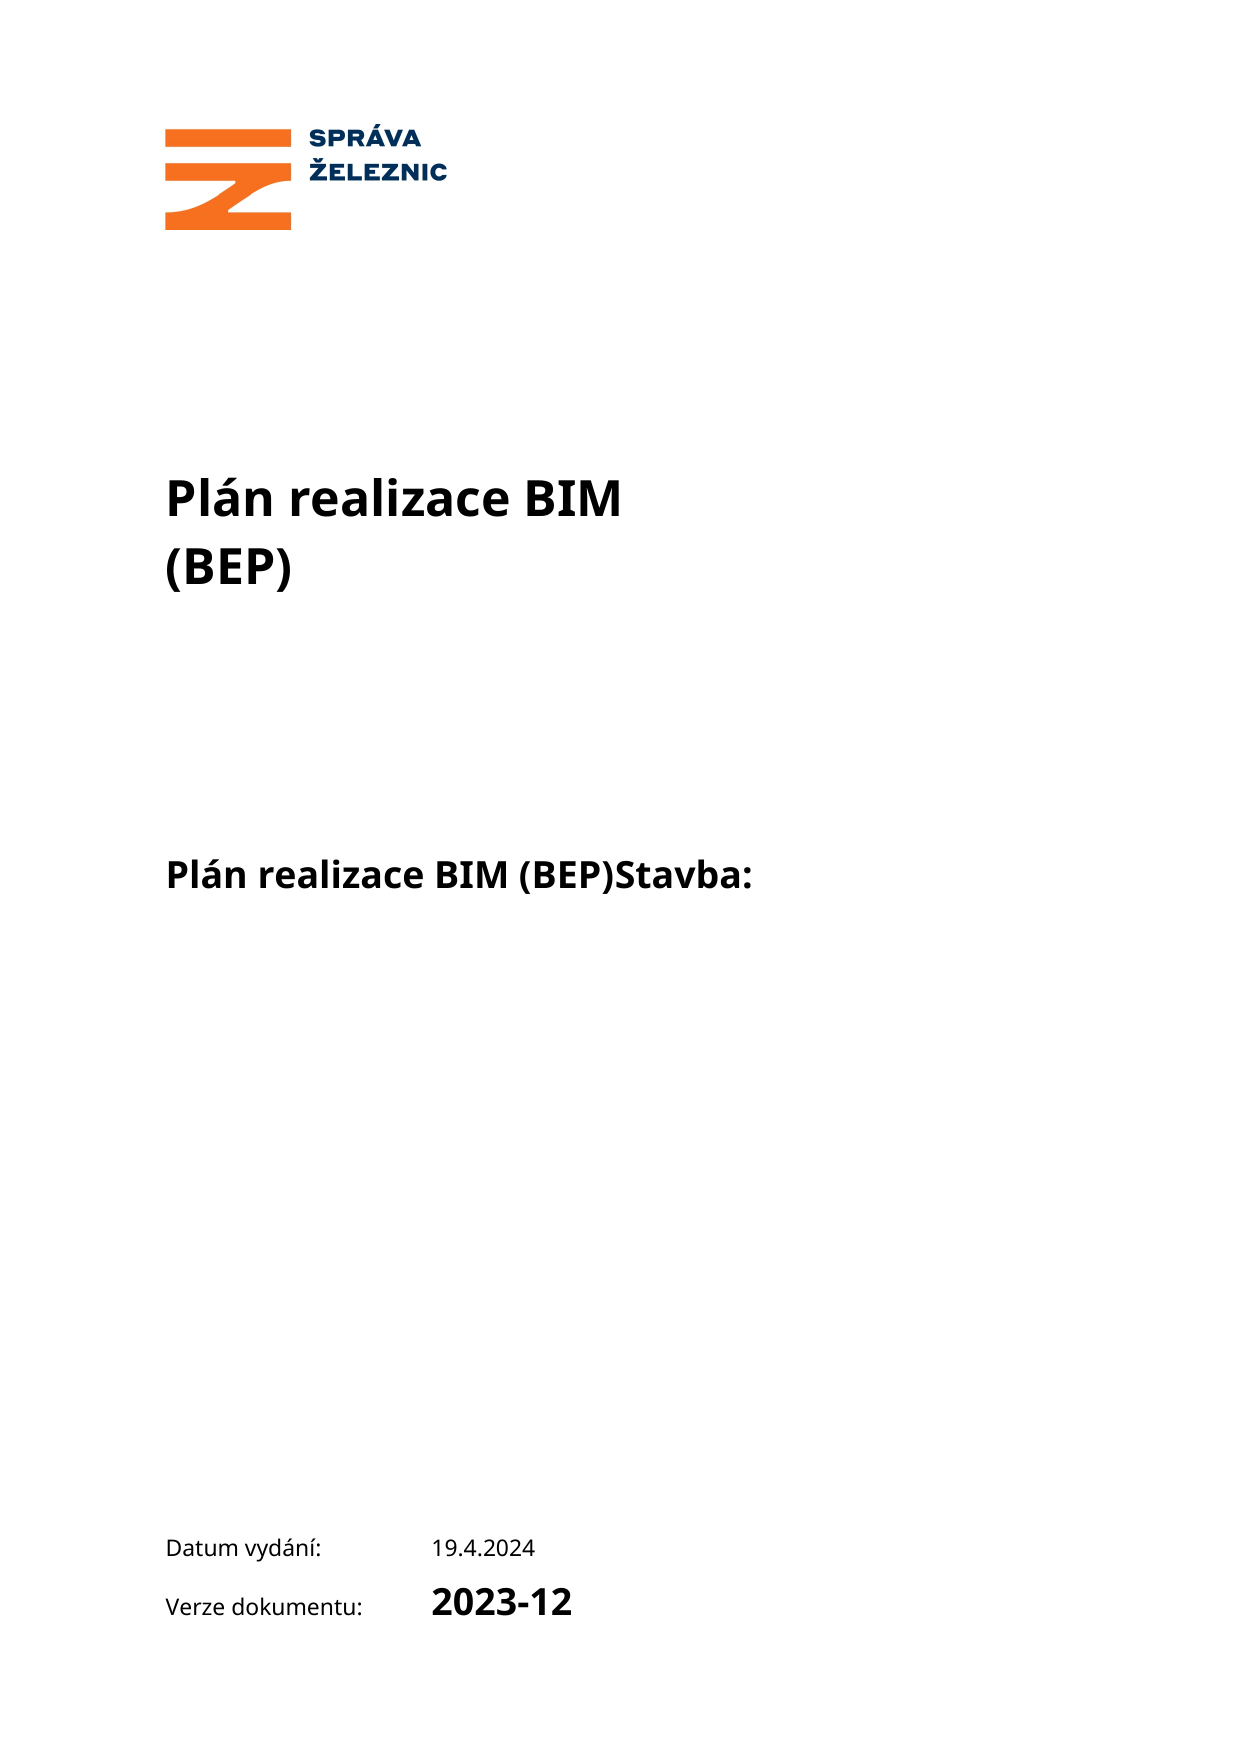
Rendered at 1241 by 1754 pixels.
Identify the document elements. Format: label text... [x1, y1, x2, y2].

picture [165, 124, 447, 230]
text Stavba: [165, 849, 1075, 900]
